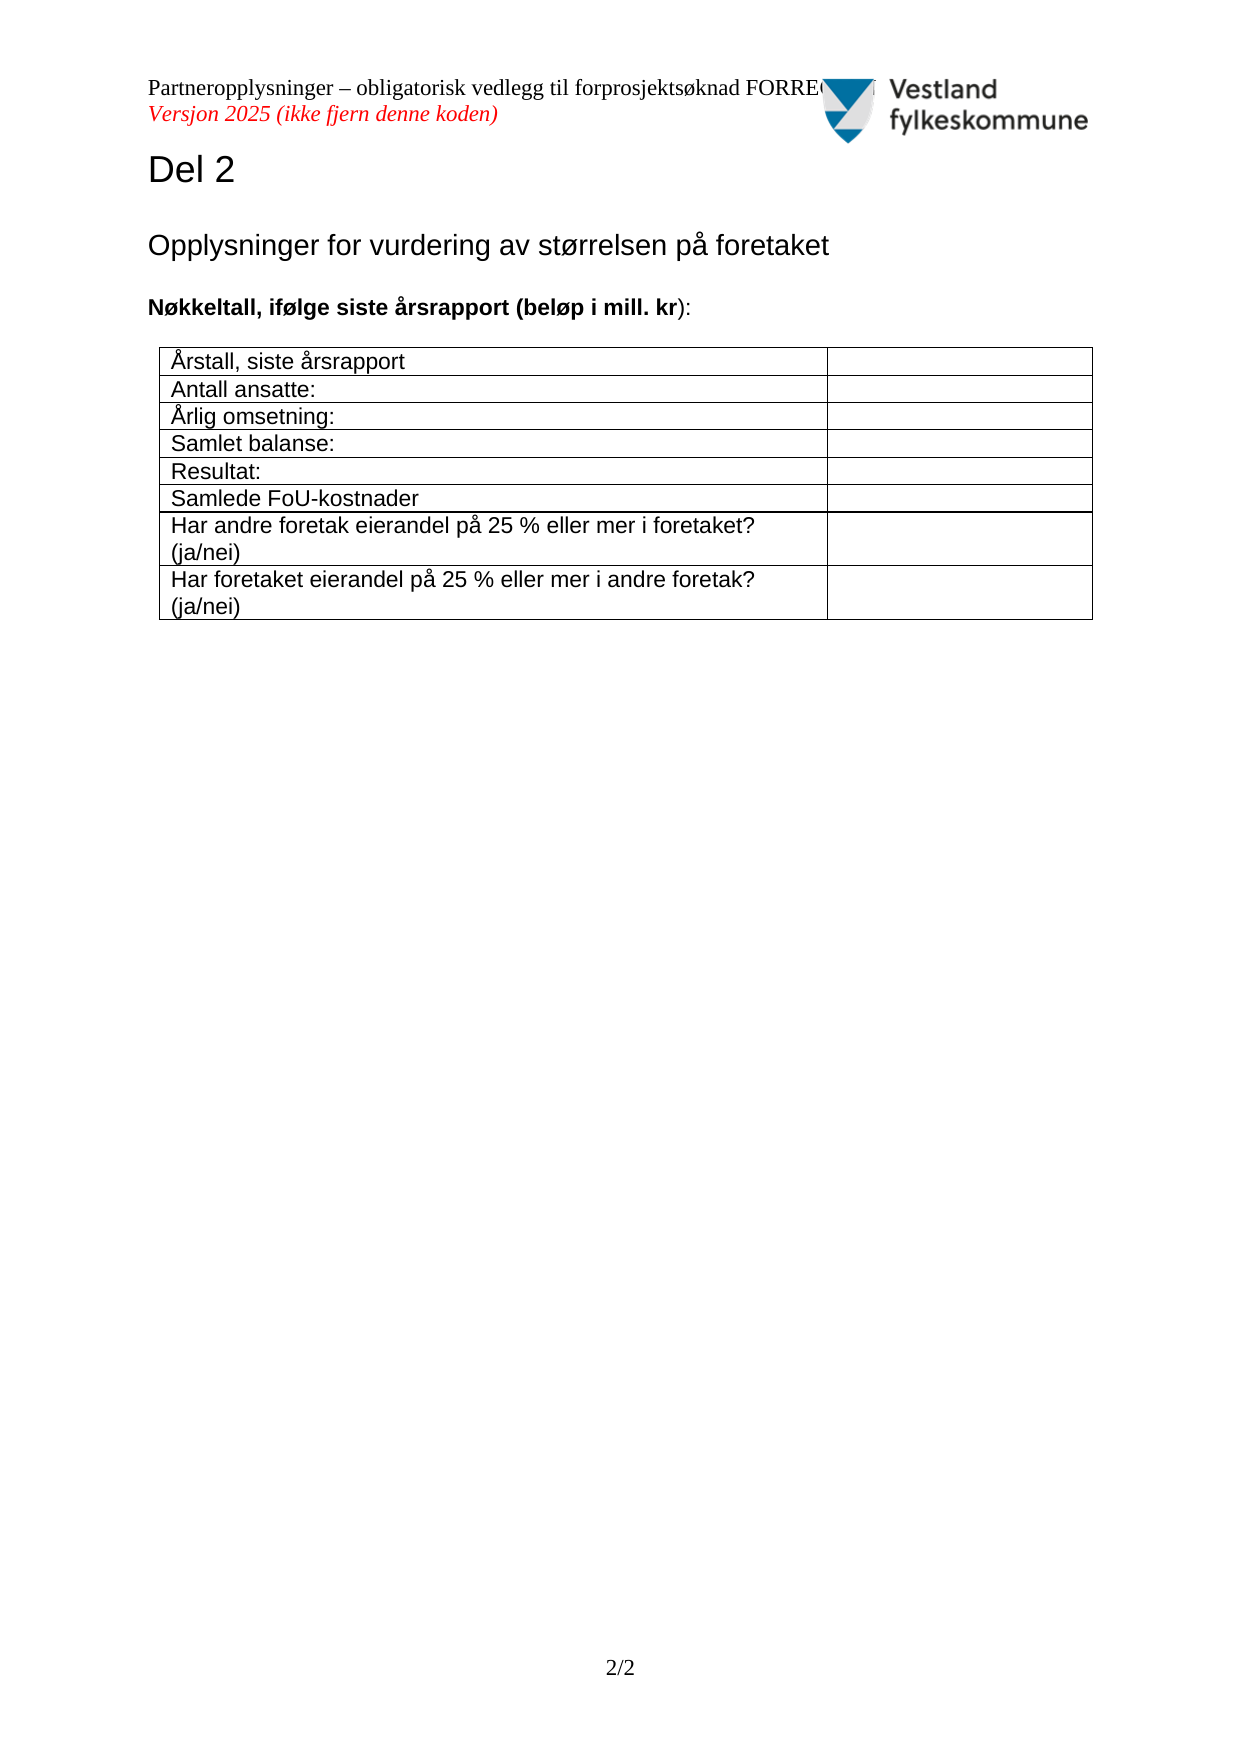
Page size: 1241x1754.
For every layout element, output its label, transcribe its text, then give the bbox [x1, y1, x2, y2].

subtitle Del 2 [148, 148, 1093, 191]
table_cell Resultat: [160, 458, 827, 484]
table_cell Samlet balanse: [160, 430, 827, 457]
table_cell Antall ansatte: [160, 376, 827, 402]
table_cell [828, 403, 1092, 429]
table_header [828, 348, 1092, 374]
table_cell [828, 485, 1092, 511]
table_cell Har foretaket eierandel på 25 % eller mer i andre foretak? (ja/nei) [160, 566, 827, 619]
table_cell [828, 458, 1092, 484]
picture [818, 75, 1090, 144]
text Nøkkeltall, ifølge siste årsrapport (beløp i mill. kr): [148, 294, 1093, 321]
table_cell [828, 513, 1092, 565]
table_cell Årlig omsetning: [160, 403, 827, 429]
table_cell [828, 566, 1092, 619]
table_cell [828, 430, 1092, 457]
table_cell Samlede FoU-kostnader [160, 485, 827, 511]
table_cell [828, 376, 1092, 402]
subtitle Opplysninger for vurdering av størrelsen på foretaket [148, 228, 1093, 262]
table_header Årstall, siste årsrapport [160, 348, 827, 374]
table_cell Har andre foretak eierandel på 25 % eller mer i foretaket? (ja/nei) [160, 513, 827, 565]
